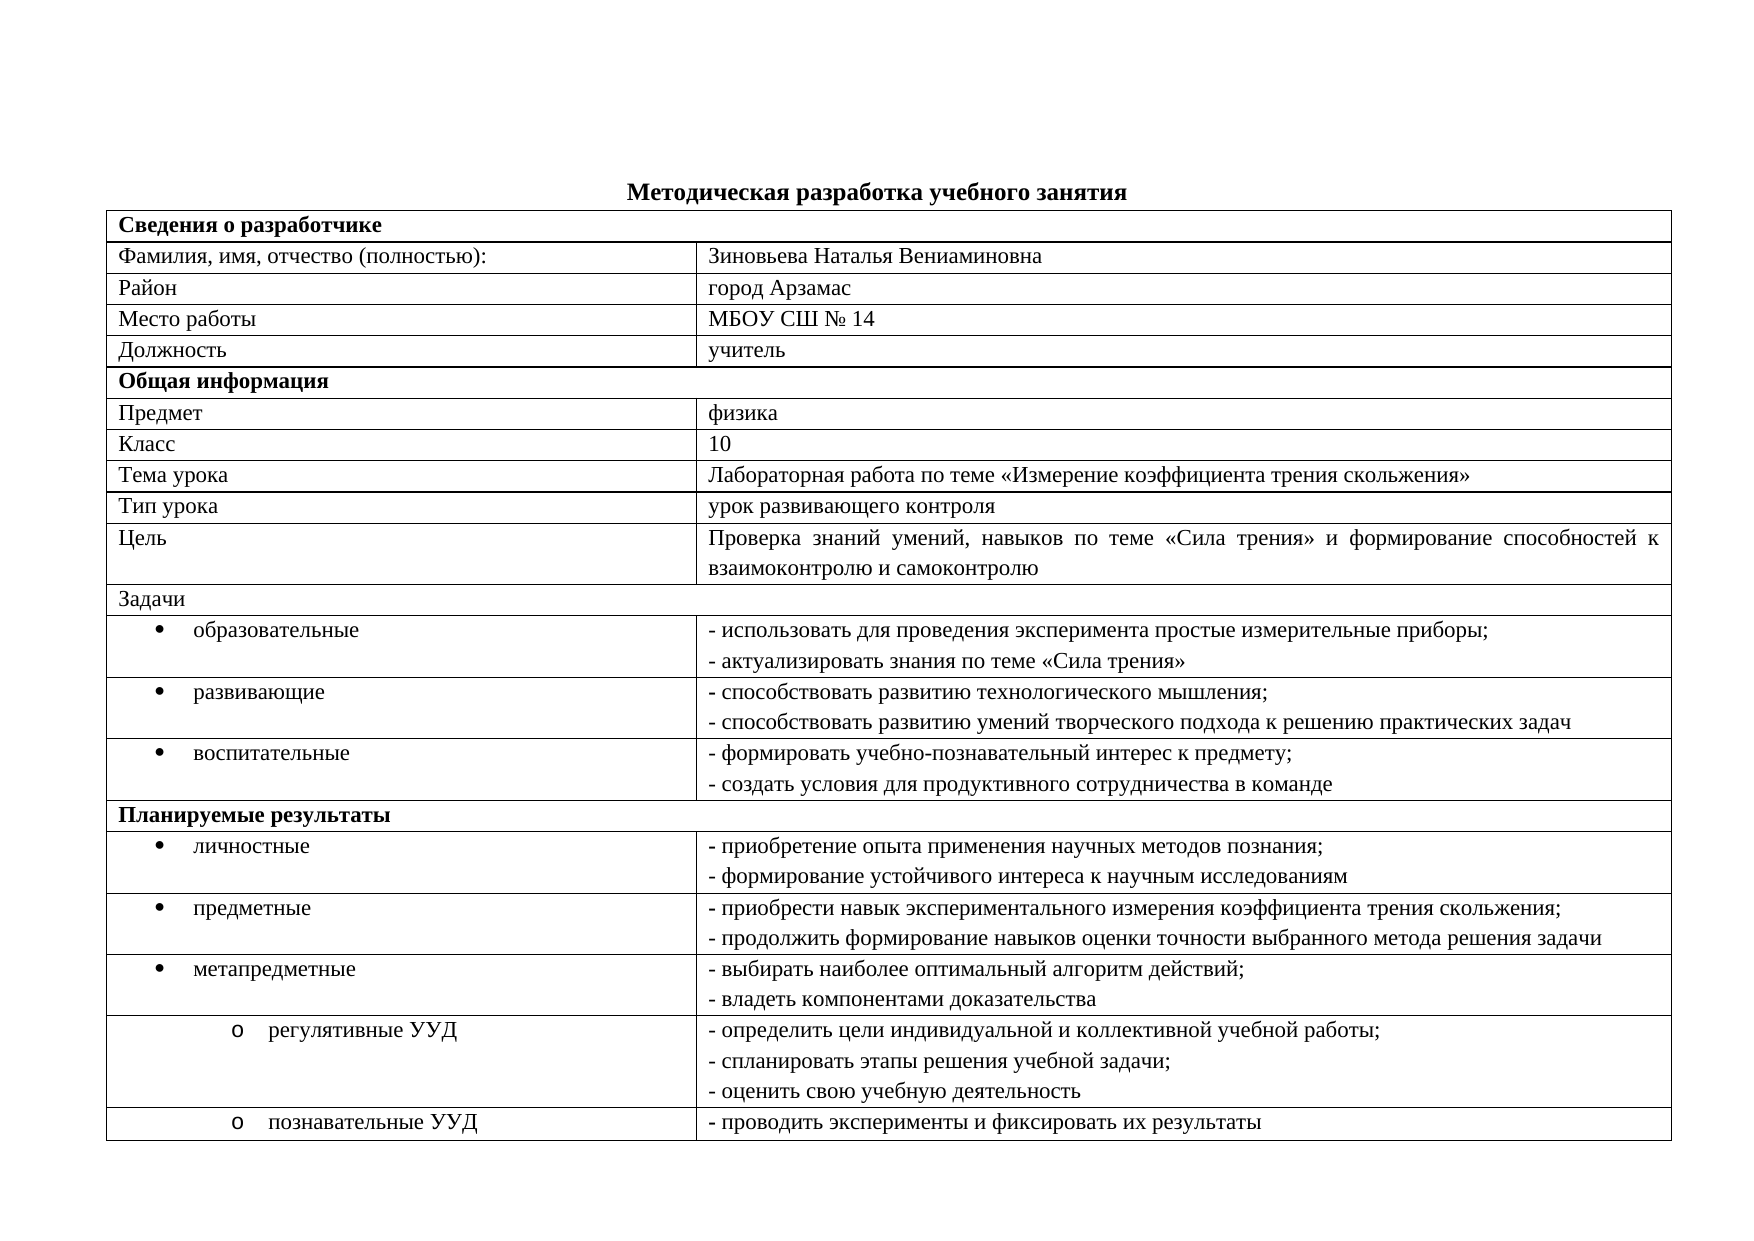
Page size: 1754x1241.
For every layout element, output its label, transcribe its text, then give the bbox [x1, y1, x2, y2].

table_cell Тип урока [107, 493, 696, 523]
table_cell Место работы [107, 305, 696, 335]
table_header Сведения о разработчике [107, 211, 1671, 241]
table_cell - использовать для проведения эксперимента простые измерительные приборы; - актуализировать знания по теме «Сила трения» [697, 616, 1671, 677]
table_cell Планируемые результаты [107, 801, 1671, 831]
text Методическая разработка учебного занятия [118, 177, 1636, 206]
table_cell урок развивающего контроля [697, 493, 1671, 523]
table_cell 10 [697, 430, 1671, 460]
table_cell Должность [107, 336, 696, 366]
table_cell - приобретение опыта применения научных методов познания; - формирование устойчивого интереса к научным исследованиям [697, 832, 1671, 892]
table_cell Предмет [107, 399, 696, 429]
table_cell - выбирать наиболее оптимальный алгоритм действий; - владеть компонентами доказательства [697, 955, 1671, 1015]
table_cell - проводить эксперименты и фиксировать их результаты [697, 1108, 1671, 1140]
table_cell предметные [107, 894, 696, 954]
table_cell Класс [107, 430, 696, 460]
table_cell МБОУ СШ № 14 [697, 305, 1671, 335]
table_cell регулятивные УУД [107, 1016, 696, 1107]
table_cell воспитательные [107, 739, 696, 800]
table_cell Задачи [107, 585, 1671, 615]
table_cell Тема урока [107, 461, 696, 491]
table_cell город Арзамас [697, 274, 1671, 304]
table_cell познавательные УУД [107, 1108, 696, 1140]
table_cell Цель [107, 524, 696, 584]
table_cell физика [697, 399, 1671, 429]
table_cell развивающие [107, 678, 696, 738]
table_cell - определить цели индивидуальной и коллективной учебной работы; - спланировать этапы решения учебной задачи; - оценить свою учебную деятельность [697, 1016, 1671, 1107]
table_cell - приобрести навык экспериментального измерения коэффициента трения скольжения; - продолжить формирование навыков оценки точности выбранного метода решения задачи [697, 894, 1671, 954]
table_cell - способствовать развитию технологического мышления; - способствовать развитию умений творческого подхода к решению практических задач [697, 678, 1671, 738]
table_cell образовательные [107, 616, 696, 677]
table_cell Лабораторная работа по теме «Измерение коэффициента трения скольжения» [697, 461, 1671, 491]
table_cell - формировать учебно-познавательный интерес к предмету; - создать условия для продуктивного сотрудничества в команде [697, 739, 1671, 800]
table_cell личностные [107, 832, 696, 892]
table_cell Общая информация [107, 368, 1671, 398]
table_cell Фамилия, имя, отчество (полностью): [107, 243, 696, 273]
table_cell Район [107, 274, 696, 304]
table_cell Проверка знаний умений, навыков по теме «Сила трения» и формирование способностей к взаимоконтролю и самоконтролю [697, 524, 1671, 584]
table_cell метапредметные [107, 955, 696, 1015]
table_cell Зиновьева Наталья Вениаминовна [697, 243, 1671, 273]
table_cell учитель [697, 336, 1671, 366]
